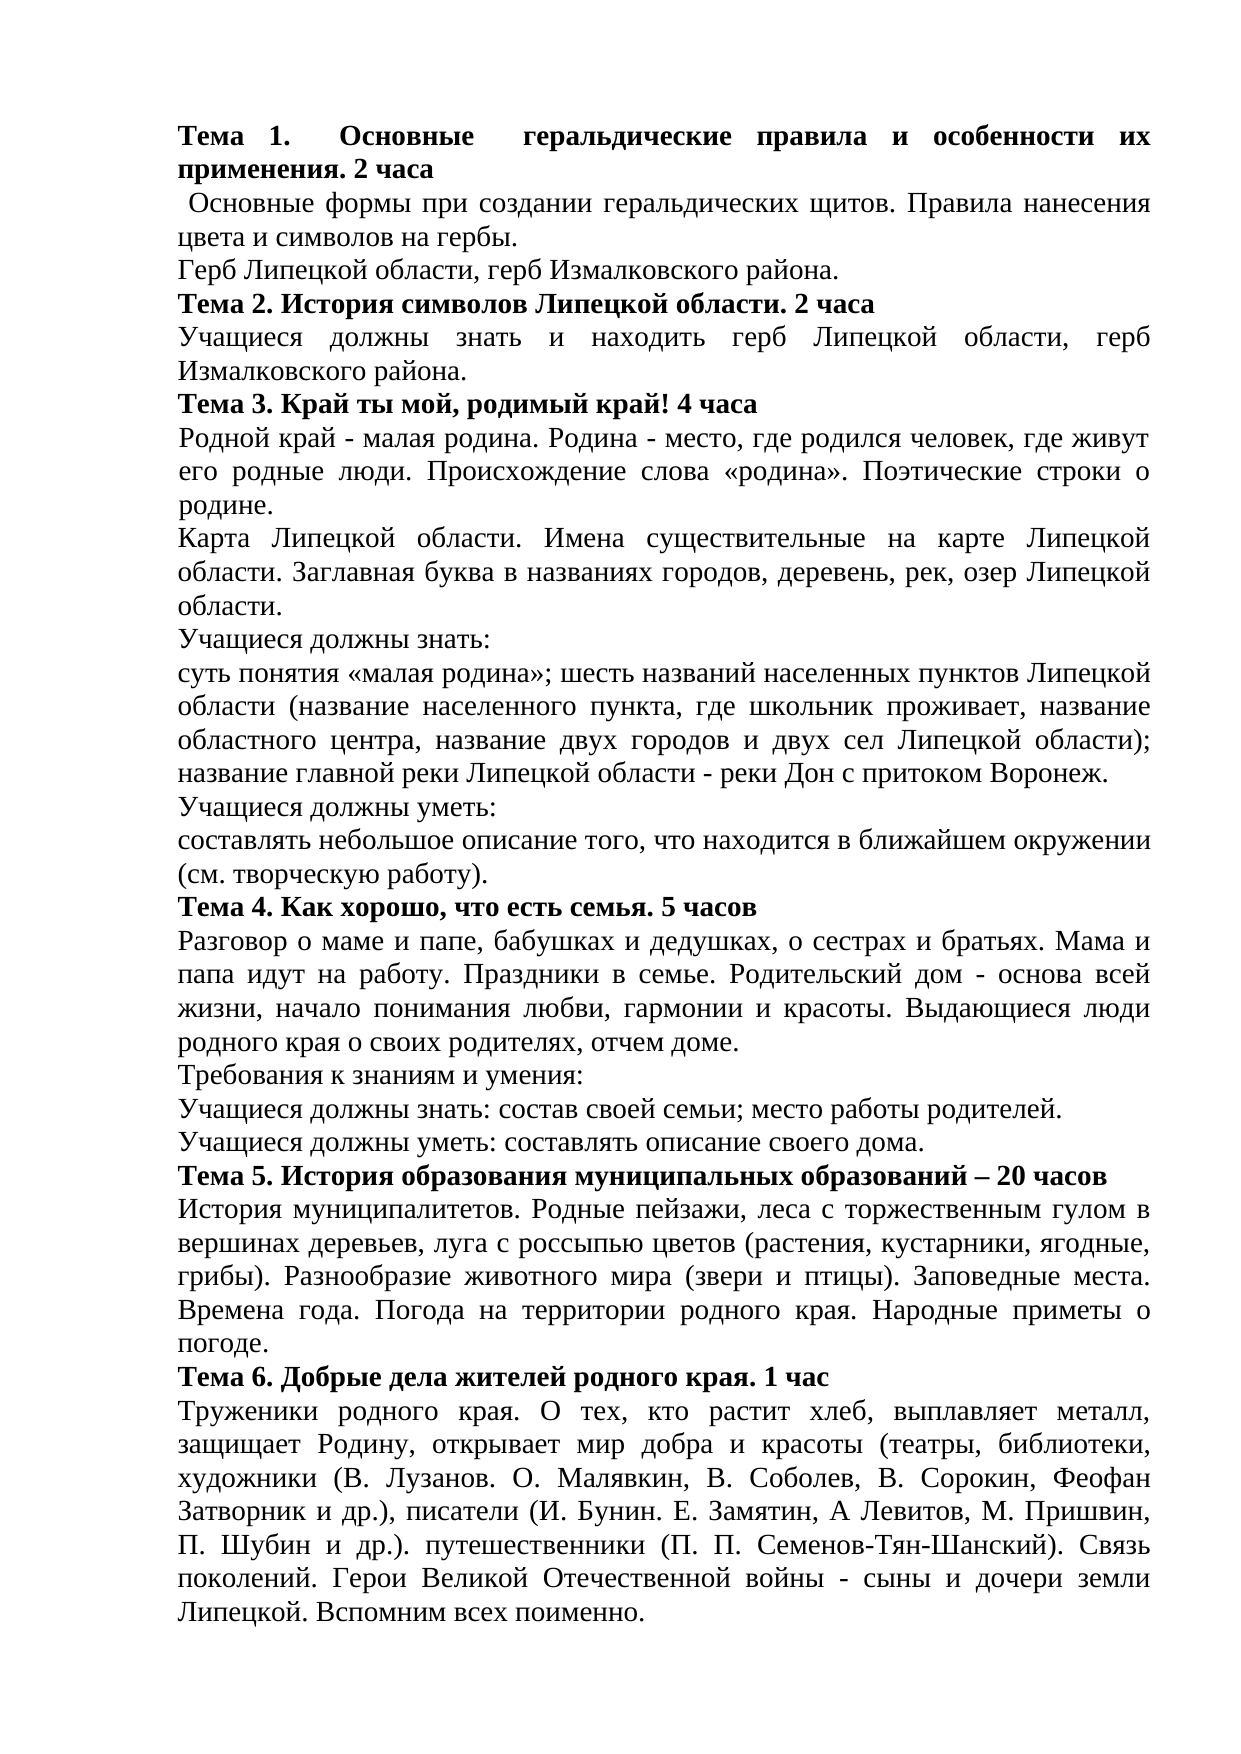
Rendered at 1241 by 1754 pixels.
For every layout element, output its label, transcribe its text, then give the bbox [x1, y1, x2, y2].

text Основные формы при создании геральдических щитов. Правила нанесения цвета и символов на гербы. [177, 185, 1152, 252]
text Учащиеся должны знать и находить герб Липецкой области, герб Измалковского района. [177, 319, 1152, 386]
text Тема 6. Добрые дела жителей родного края. 1 час [177, 1359, 1152, 1393]
text Разговор о маме и папе, бабушках и дедушках, о сестрах и братьях. Мама и папа идут на работу. Праздники в семье. Родительский дом - основа всей жизни, начало понимания любви, гармонии и красоты. Выдающиеся люди родного края о своих родителях, отчем доме. [177, 923, 1152, 1057]
text История муниципалитетов. Родные пейзажи, леса с торжественным гулом в вершинах деревьев, луга с россыпью цветов (растения, кустарники, ягодные, грибы). Разнообразие животного мира (звери и птицы). Заповедные места. Времена года. Погода на территории родного края. Народные приметы о погоде. [177, 1191, 1152, 1359]
text Тема 4. Как хорошо, что есть семья. 5 часов [177, 889, 1152, 923]
text Учащиеся должны знать: состав своей семьи; место работы родителей. [177, 1091, 1152, 1124]
text Труженики родного края. О тех, кто растит хлеб, выплавляет металл, защищает Родину, открывает мир добра и красоты (театры, библиотеки, художники (В. Лузанов. О. Малявкин, В. Соболев, В. Сорокин, Феофан Затворник и др.), писатели (И. Бунин. Е. Замятин, А Левитов, М. Пришвин, П. Шубин и др.). путешественники (П. П. Семенов-Тян-Шанский). Связь поколений. Герои Великой Отечественной войны - сыны и дочери земли Липецкой. Вспомним всех поименно. [177, 1393, 1152, 1627]
text Требования к знаниям и умения: [177, 1057, 1152, 1091]
text Учащиеся должны уметь: [177, 789, 1152, 822]
text Тема 2. История символов Липецкой области. 2 часа [177, 286, 1152, 319]
text Герб Липецкой области, герб Измалковского района. [177, 252, 1152, 286]
text Учащиеся должны уметь: составлять описание своего дома. [177, 1124, 1152, 1158]
text Родной край - малая родина. Родина - место, где родился человек, где живут его родные люди. Происхождение слова «родина». Поэтические строки о родине. [178, 420, 1151, 521]
text Тема 5. История образования муниципальных образований – 20 часов [177, 1158, 1152, 1191]
text Тема 1. Основные геральдические правила и особенности их применения. 2 часа [177, 118, 1152, 185]
text Тема 3. Край ты мой, родимый край! 4 часа [177, 386, 1152, 420]
text Учащиеся должны знать: [177, 621, 1152, 655]
text суть понятия «малая родина»; шесть названий населенных пунктов Липецкой области (название населенного пункта, где школьник проживает, название областного центра, название двух городов и двух сел Липецкой области); название главной реки Липецкой области - реки Дон с притоком Воронеж. [177, 655, 1152, 789]
text Карта Липецкой области. Имена существительные на карте Липецкой области. Заглавная буква в названиях городов, деревень, рек, озер Липецкой области. [177, 521, 1151, 621]
text составлять небольшое описание того, что находится в ближайшем окружении (см. творческую работу). [177, 822, 1152, 889]
